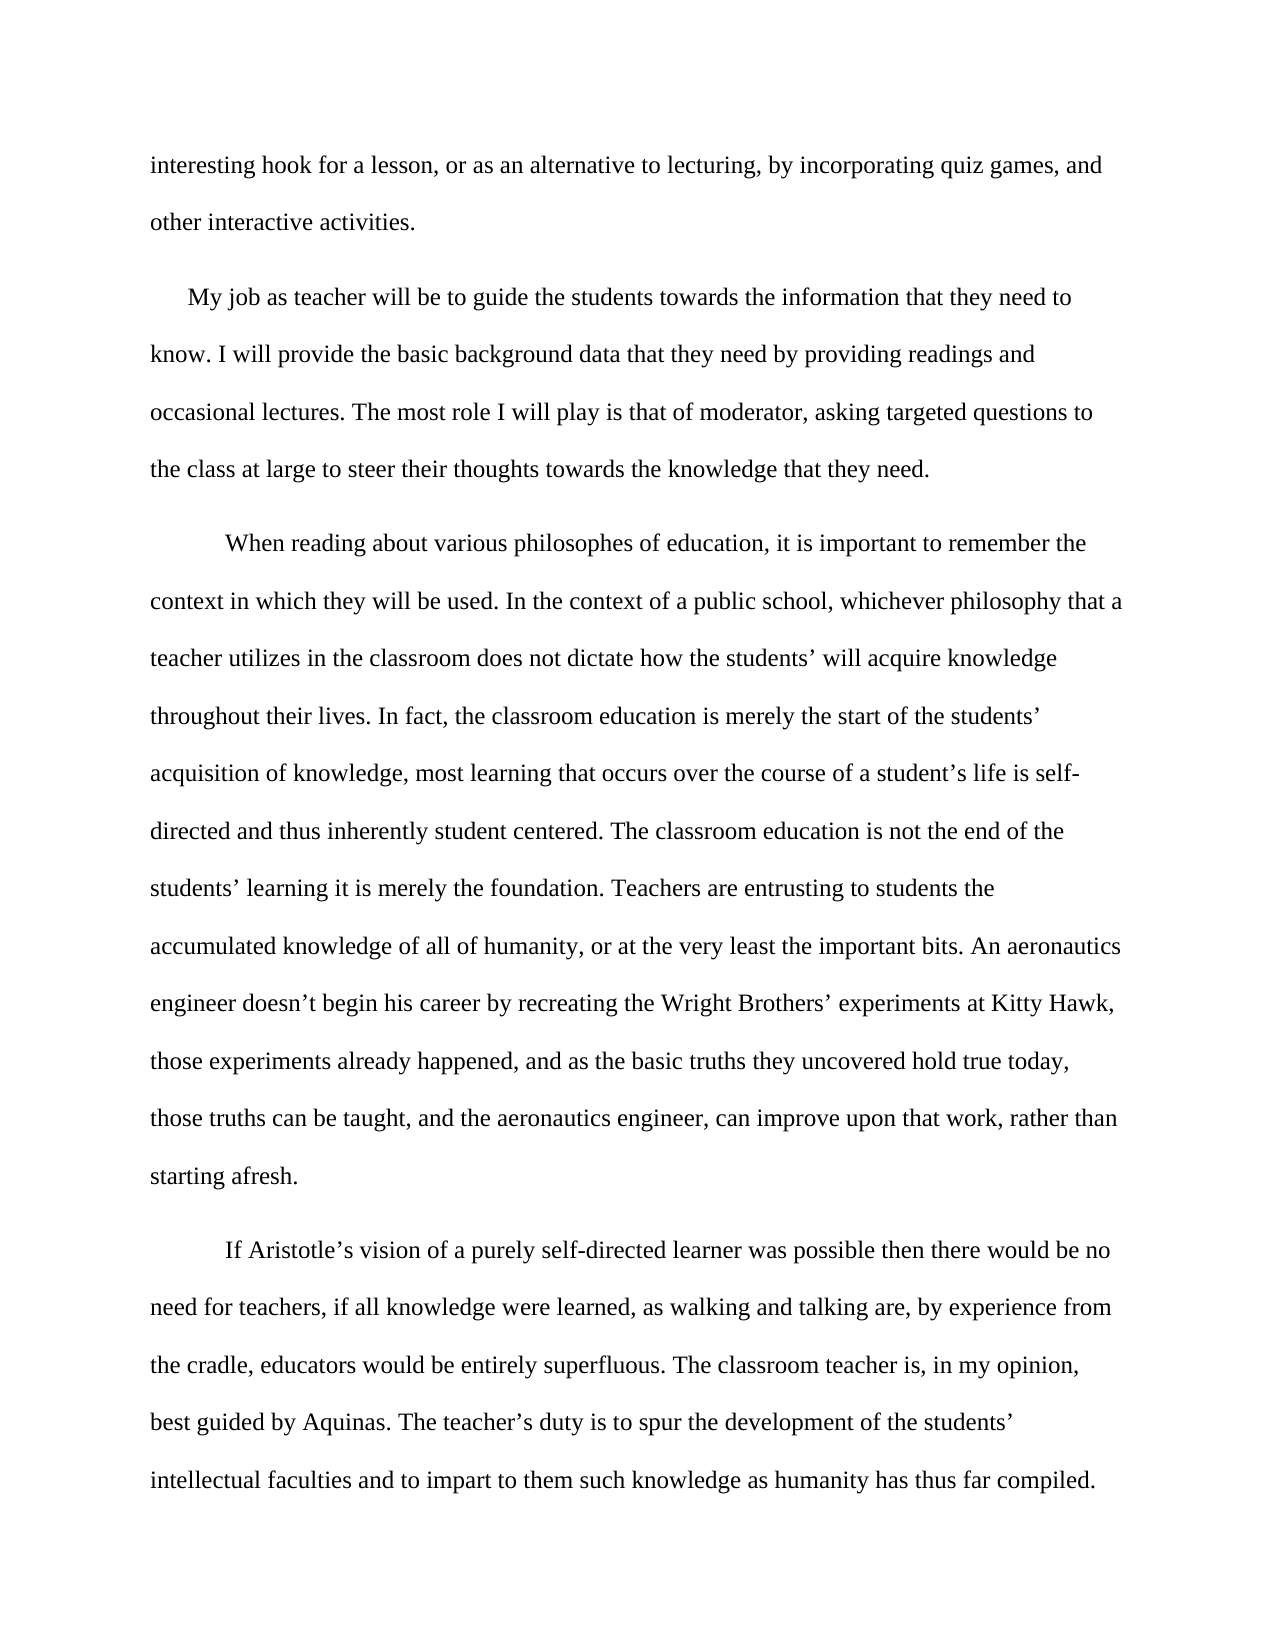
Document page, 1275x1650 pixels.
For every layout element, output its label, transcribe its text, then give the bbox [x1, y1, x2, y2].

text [150, 150, 1125, 236]
text When reading about various philosophes of education, it is important to remember the context in which they will be used. In the context of a public school, whichever philosophy that a teacher utilizes in the classroom does not dictate how the students’ will acquire knowledge throughout their lives. In fact, the classroom education is merely the start of the students’ acquisition of knowledge, most learning that occurs over the course of a student’s life is self-directed and thus inherently student centered. The classroom education is not the end of the students’ learning it is merely the foundation. Teachers are entrusting to students the accumulated knowledge of all of humanity, or at the very least the important bits. An aeronautics engineer doesn’t begin his career by recreating the Wright Brothers’ experiments at Kitty Hawk, those experiments already happened, and as the basic truths they uncovered hold true today, those truths can be taught, and the aeronautics engineer, can improve upon that work, rather than starting afresh. [150, 528, 1125, 1189]
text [150, 1235, 1125, 1494]
text My job as teacher will be to guide the students towards the information that they need to know. I will provide the basic background data that they need by providing readings and occasional lectures. The most role I will play is that of moderator, asking targeted questions to the class at large to steer their thoughts towards the knowledge that they need. [150, 282, 1125, 483]
